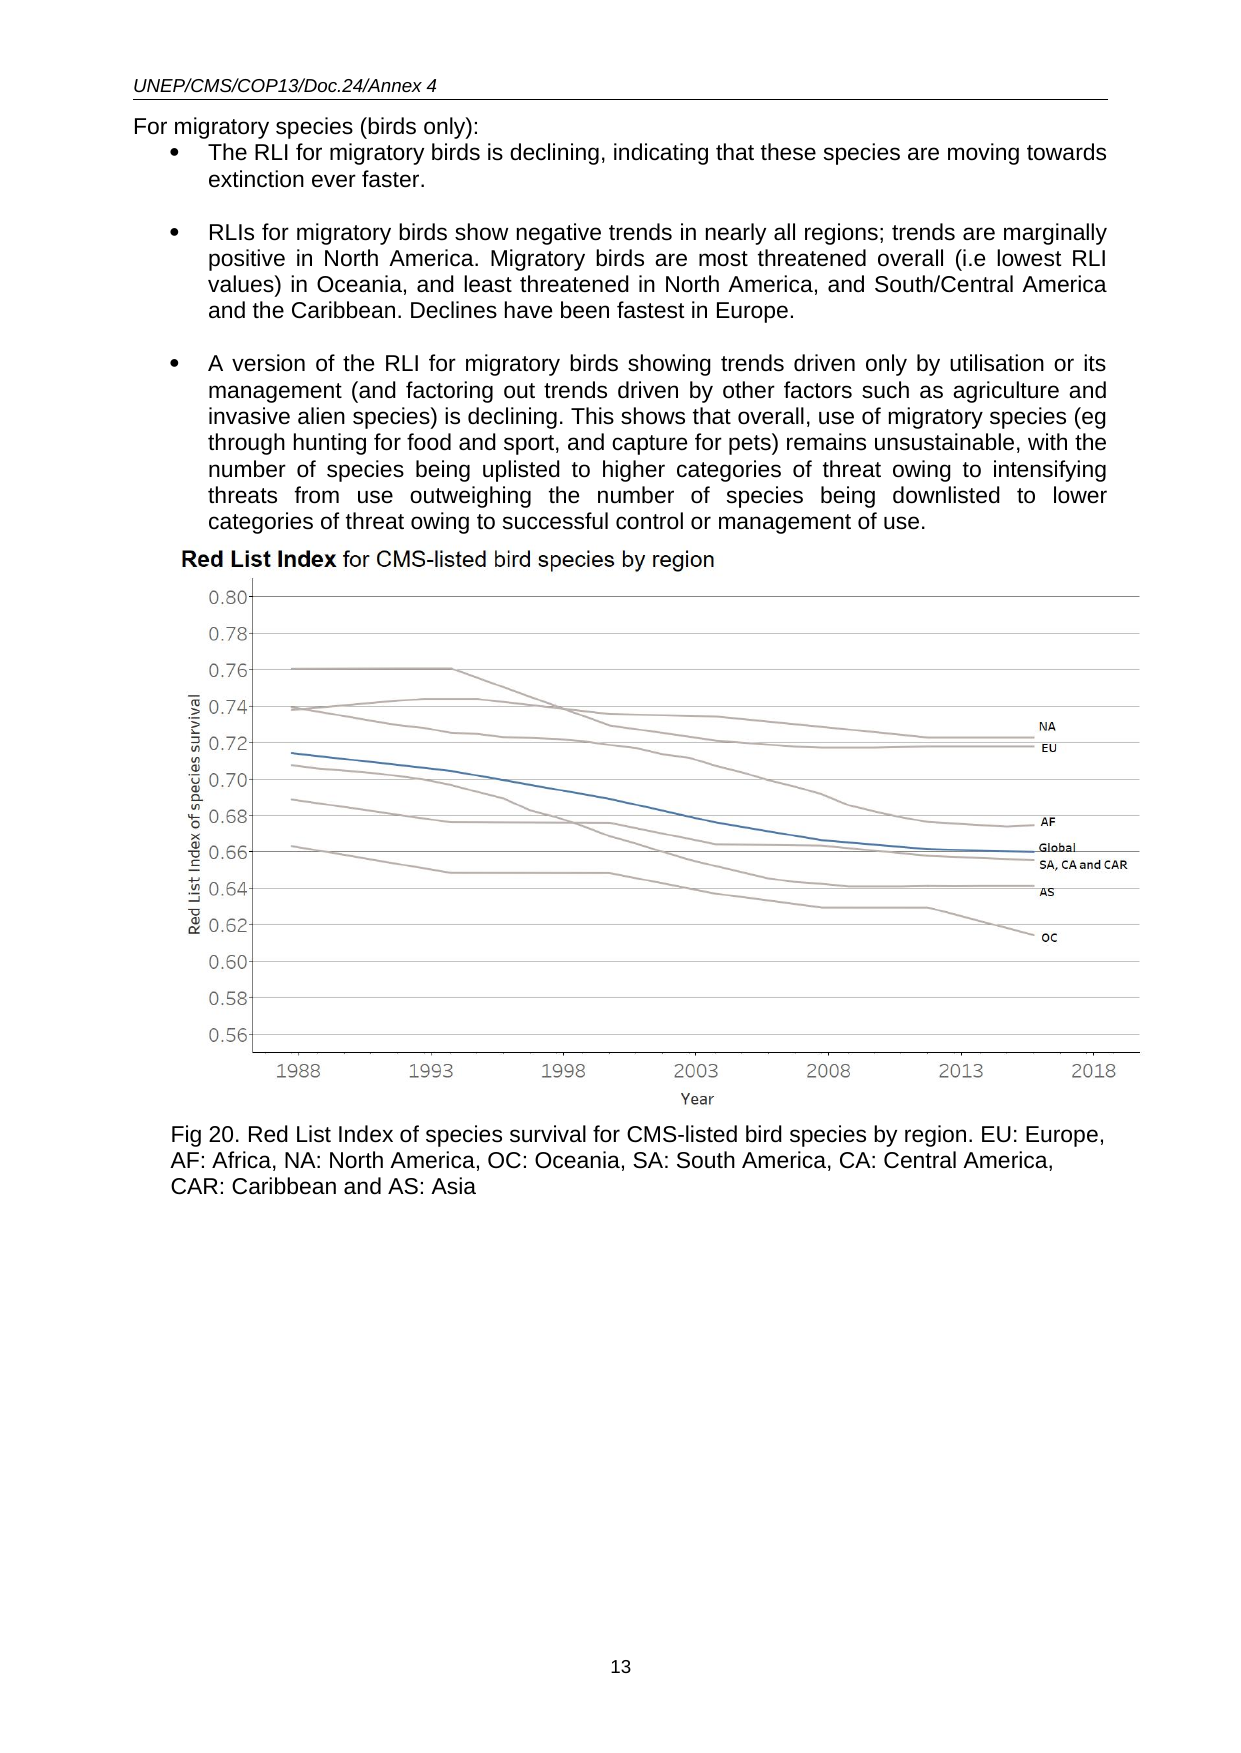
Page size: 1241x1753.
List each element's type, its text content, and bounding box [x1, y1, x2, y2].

text Fig 20. Red List Index of species survival for CMS-listed bird species by region. EU: Europe, AF: Africa, NA: North America, OC: Oceania, SA: South America, CA: Central America, CAR: Caribbean and AS: Asia [170, 1121, 1108, 1200]
text For migratory species (birds only): [133, 113, 1108, 139]
list RLIs for migratory birds show negative trends in nearly all regions; trends are marginally positive in North America. Migratory birds are most threatened overall (i.e lowest RLI values) in Oceania, and least threatened in North America, and South/Central America and the Caribbean. Declines have been fastest in Europe. [170, 218, 1108, 324]
list The RLI for migratory birds is declining, indicating that these species are moving towards extinction ever faster. [170, 139, 1108, 192]
list A version of the RLI for migratory birds showing trends driven only by utilisation or its management (and factoring out trends driven by other factors such as agriculture and invasive alien species) is declining. This shows that overall, use of migratory species (eg through hunting for food and sport, and capture for pets) remains unsustainable, with the number of species being uplisted to higher categories of threat owing to intensifying threats from use outweighing the number of species being downlisted to lower categories of threat owing to successful control or management of use. [170, 350, 1108, 534]
picture [170, 534, 1147, 1121]
